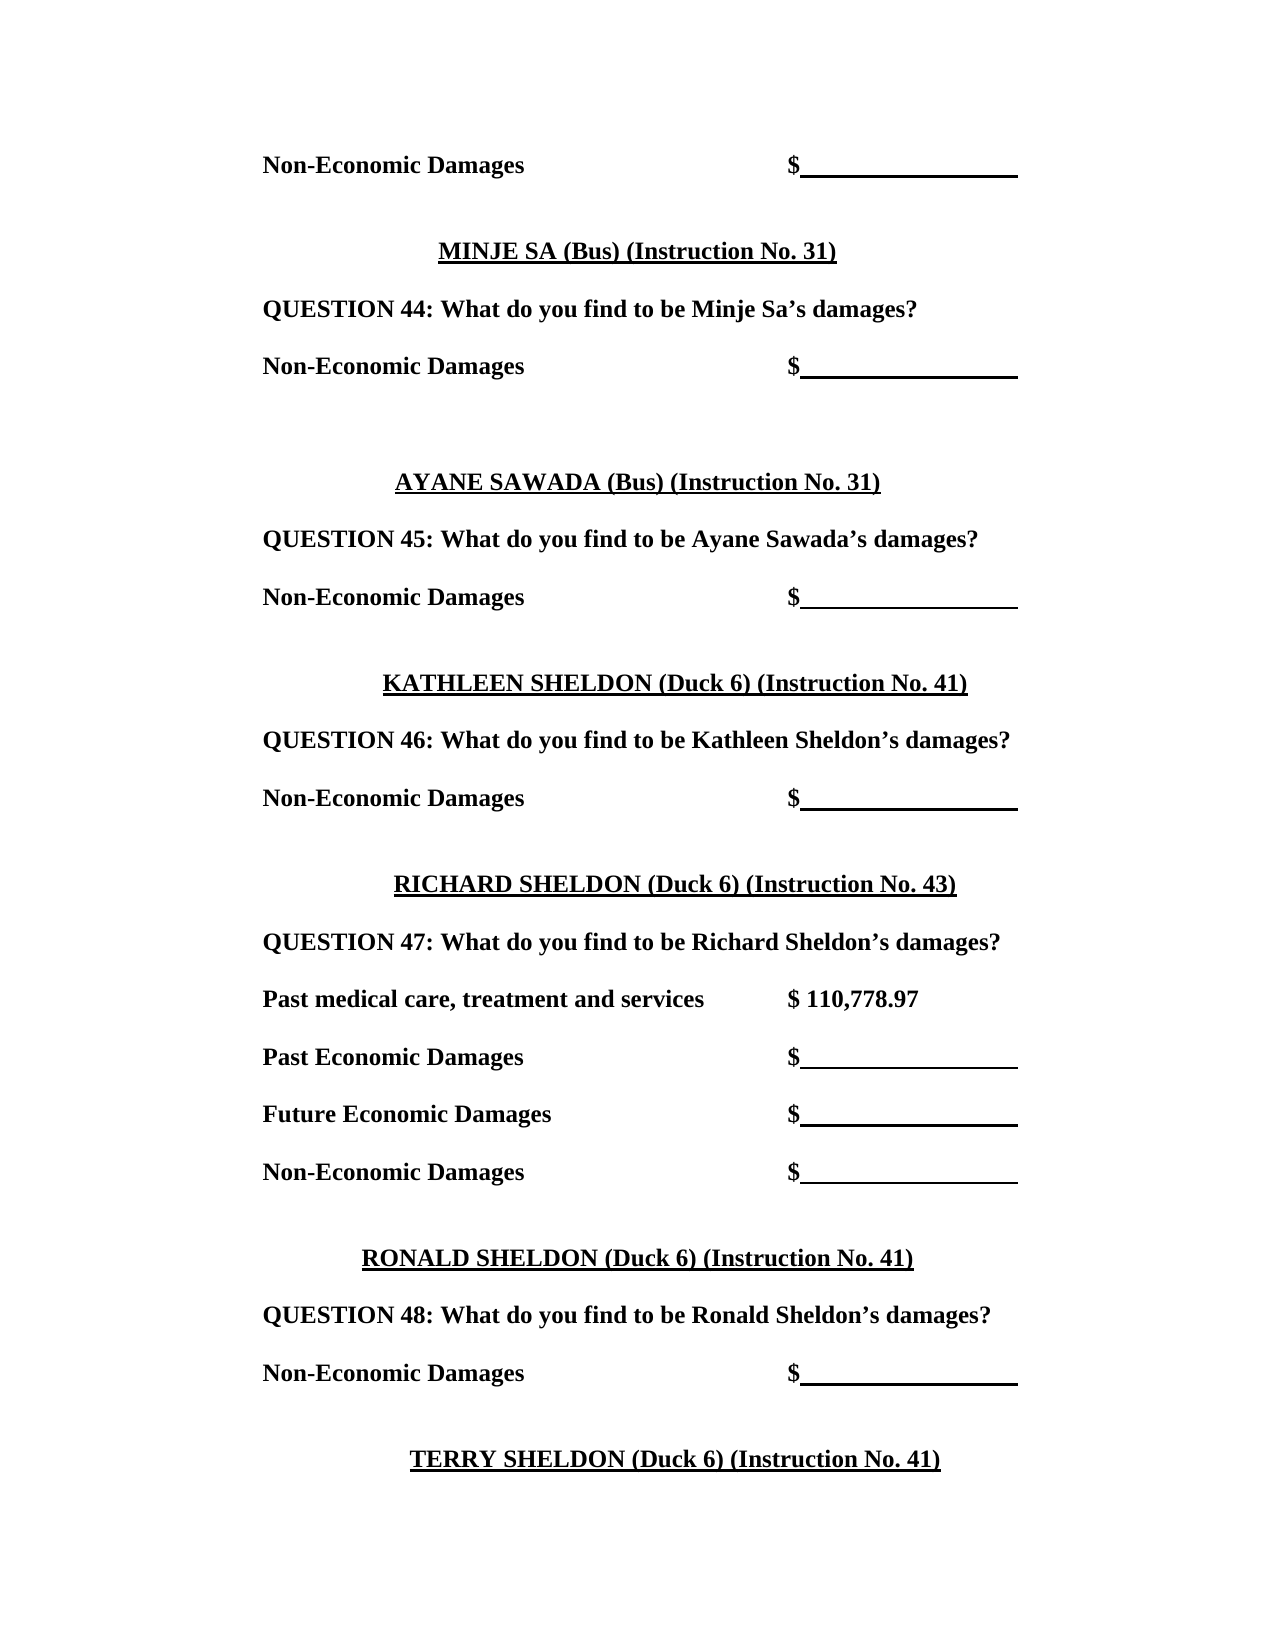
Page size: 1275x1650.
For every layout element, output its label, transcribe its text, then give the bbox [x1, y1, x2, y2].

text Future Economic Damages $ [262, 1099, 1104, 1128]
text RONALD SHELDON (Duck 6) (Instruction No. 41) [361, 1243, 1104, 1272]
text QUESTION 45: What do you find to be Ayane Sawada’s damages? Non-Economic Damages $ [262, 524, 1018, 610]
text Non-Economic Damages $ [262, 150, 1104, 179]
text MINJE SA (Bus) (Instruction No. 31) [438, 236, 1104, 265]
text Non-Economic Damages $ [262, 1157, 1104, 1185]
text TERRY SHELDON (Duck 6) (Instruction No. 41) [409, 1444, 1104, 1473]
text Past Economic Damages $ [262, 1042, 1104, 1070]
text Non-Economic Damages $ [262, 351, 1104, 380]
text QUESTION 47: What do you find to be Richard Sheldon’s damages? Past medical care, treatment and services $ 110,778.97 [262, 927, 1008, 1013]
text RICHARD SHELDON (Duck 6) (Instruction No. 43) [393, 869, 1104, 898]
text AYANE SAWADA (Bus) (Instruction No. 31) [394, 467, 1104, 495]
text KATHLEEN SHELDON (Duck 6) (Instruction No. 41) [382, 668, 1104, 697]
text QUESTION 44: What do you find to be Minje Sa’s damages? [262, 294, 1104, 323]
text QUESTION 48: What do you find to be Ronald Sheldon’s damages? Non-Economic Damages $ [262, 1301, 1018, 1387]
text QUESTION 46: What do you find to be Kathleen Sheldon’s damages? Non-Economic Damages $ [262, 725, 1018, 812]
